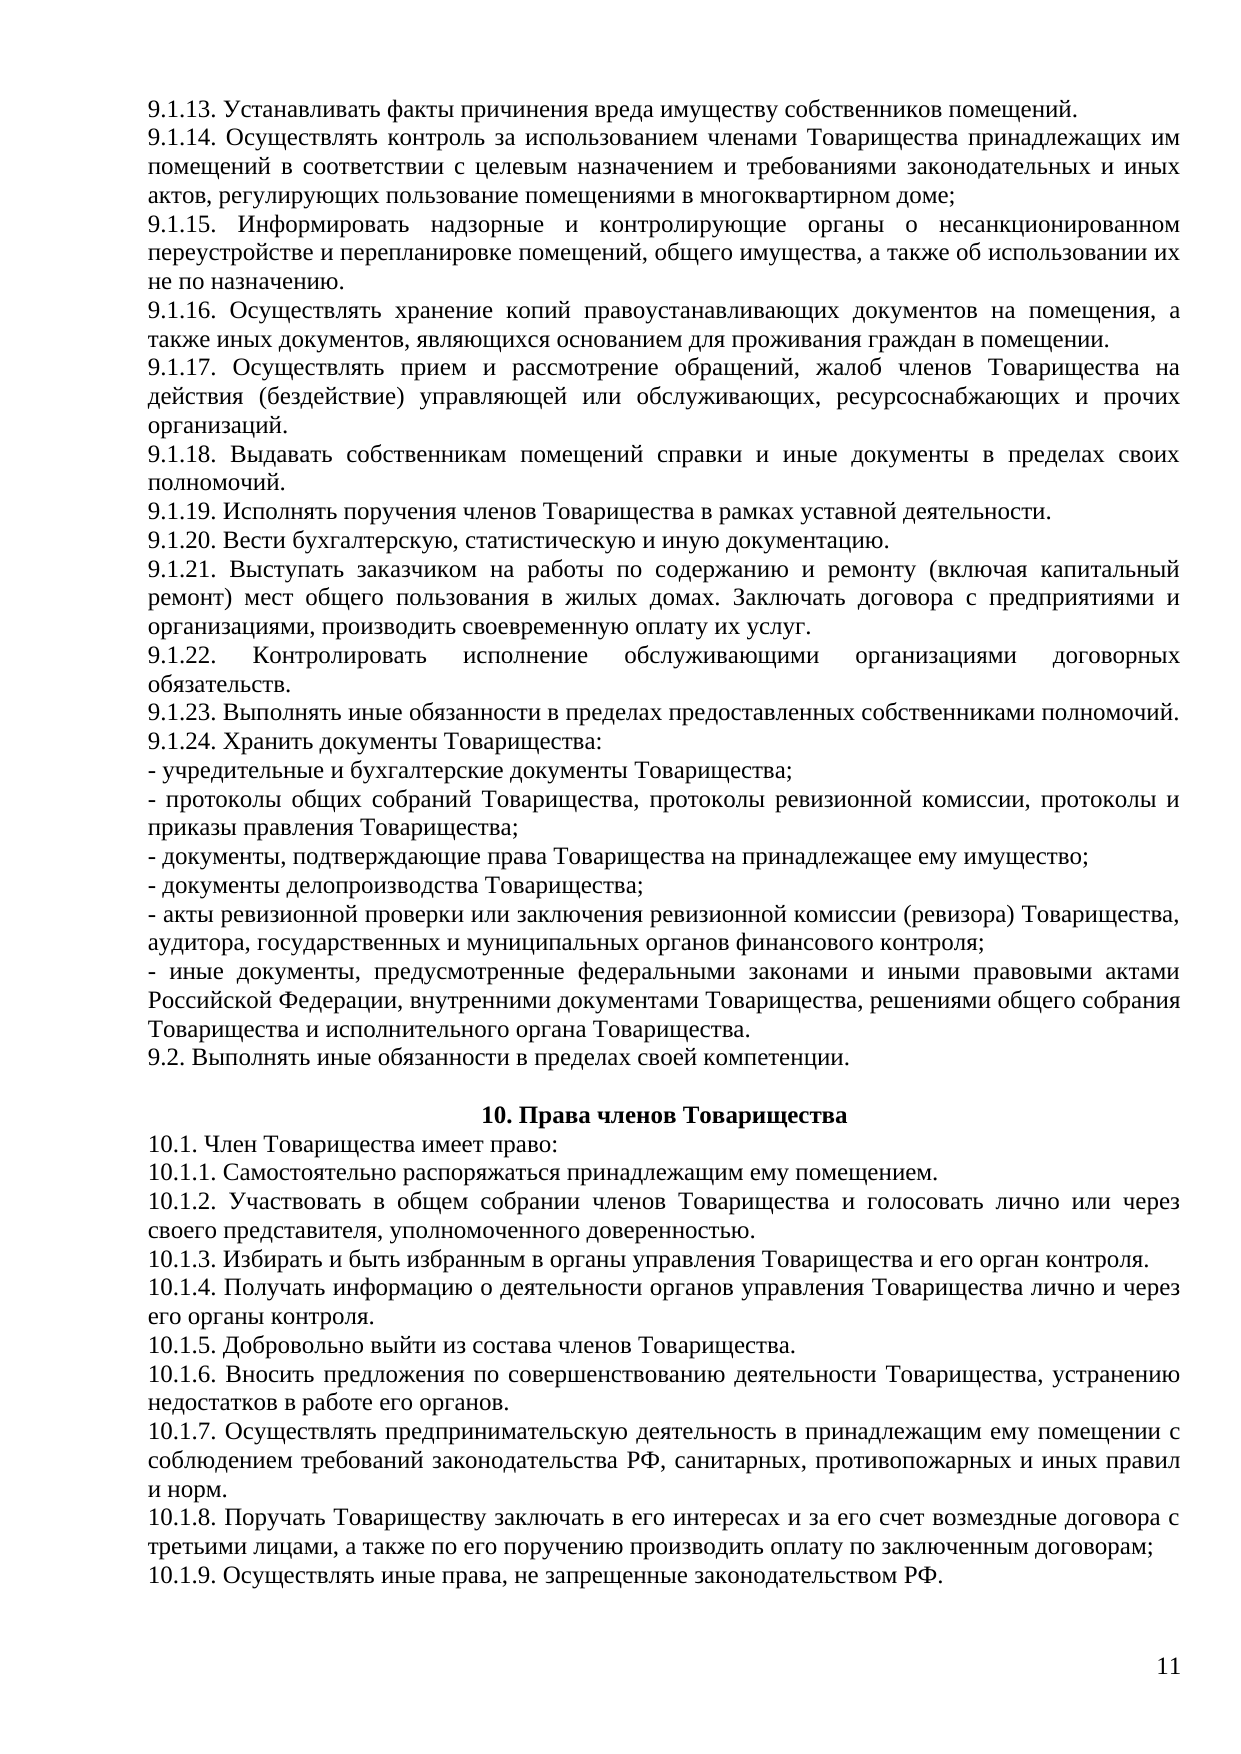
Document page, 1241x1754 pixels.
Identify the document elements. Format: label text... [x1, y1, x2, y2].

text 9.1.22. Контролировать исполнение обслуживающими организациями договорных обязательств. [148, 640, 1181, 697]
text 10.1.3. Избирать и быть избранным в органы управления Товарищества и его орган контроля. [148, 1244, 1181, 1272]
text 10.1.5. Добровольно выйти из состава членов Товарищества. [148, 1330, 1181, 1359]
text 9.1.21. Выступать заказчиком на работы по содержанию и ремонту (включая капитальный ремонт) мест общего пользования в жилых домах. Заключать договора с предприятиями и организациями, производить своевременную оплату их услуг. [148, 554, 1181, 640]
text 9.1.16. Осуществлять хранение копий правоустанавливающих документов на помещения, а также иных документов, являющихся основанием для проживания граждан в помещении. [148, 295, 1181, 352]
text - акты ревизионной проверки или заключения ревизионной комиссии (ревизора) Товарищества, аудитора, государственных и муниципальных органов финансового контроля; [148, 899, 1181, 956]
text - иные документы, предусмотренные федеральными законами и иными правовыми актами Российской Федерации, внутренними документами Товарищества, решениями общего собрания Товарищества и исполнительного органа Товарищества. [148, 956, 1181, 1042]
text 9.1.20. Вести бухгалтерскую, статистическую и иную документацию. [148, 525, 1181, 554]
text 10.1.1. Самостоятельно распоряжаться принадлежащим ему помещением. [148, 1157, 1181, 1186]
text - документы, подтверждающие права Товарищества на принадлежащее ему имущество; [148, 841, 1181, 870]
text 9.1.19. Исполнять поручения членов Товарищества в рамках уставной деятельности. [148, 496, 1181, 525]
text 9.1.18. Выдавать собственникам помещений справки и иные документы в пределах своих полномочий. [148, 439, 1181, 496]
text 10.1. Член Товарищества имеет право: [148, 1129, 1181, 1157]
text 10. Права членов Товарищества [148, 1100, 1181, 1129]
text 9.1.14. Осуществлять контроль за использованием членами Товарищества принадлежащих им помещений в соответствии с целевым назначением и требованиями законодательных и иных актов, регулирующих пользование помещениями в многоквартирном доме; [148, 122, 1181, 209]
text 10.1.7. Осуществлять предпринимательскую деятельность в принадлежащим ему помещении с соблюдением требований законодательства РФ, санитарных, противопожарных и иных правил и норм. [148, 1416, 1181, 1502]
text 10.1.4. Получать информацию о деятельности органов управления Товарищества лично и через его органы контроля. [148, 1272, 1181, 1330]
text - протоколы общих собраний Товарищества, протоколы ревизионной комиссии, протоколы и приказы правления Товарищества; [148, 784, 1181, 841]
text - документы делопроизводства Товарищества; [148, 870, 1181, 899]
text 10.1.2. Участвовать в общем собрании членов Товарищества и голосовать лично или через своего представителя, уполномоченного доверенностью. [148, 1186, 1181, 1244]
text 9.1.24. Хранить документы Товарищества: [148, 726, 1181, 755]
text 10.1.8. Поручать Товариществу заключать в его интересах и за его счет возмездные договора с третьими лицами, а также по его поручению производить оплату по заключенным договорам; [148, 1502, 1181, 1560]
text 9.1.23. Выполнять иные обязанности в пределах предоставленных собственниками полномочий. [148, 697, 1181, 726]
text - учредительные и бухгалтерские документы Товарищества; [148, 755, 1181, 784]
text 9.2. Выполнять иные обязанности в пределах своей компетенции. [148, 1042, 1181, 1071]
text 9.1.13. Устанавливать факты причинения вреда имуществу собственников помещений. [148, 94, 1181, 122]
text 10.1.9. Осуществлять иные права, не запрещенные законодательством РФ. [148, 1560, 1181, 1589]
text 9.1.17. Осуществлять прием и рассмотрение обращений, жалоб членов Товарищества на действия (бездействие) управляющей или обслуживающих, ресурсоснабжающих и прочих организаций. [148, 352, 1181, 439]
text 9.1.15. Информировать надзорные и контролирующие органы о несанкционированном переустройстве и перепланировке помещений, общего имущества, а также об использовании их не по назначению. [148, 209, 1181, 295]
text 10.1.6. Вносить предложения по совершенствованию деятельности Товарищества, устранению недостатков в работе его органов. [148, 1359, 1181, 1416]
